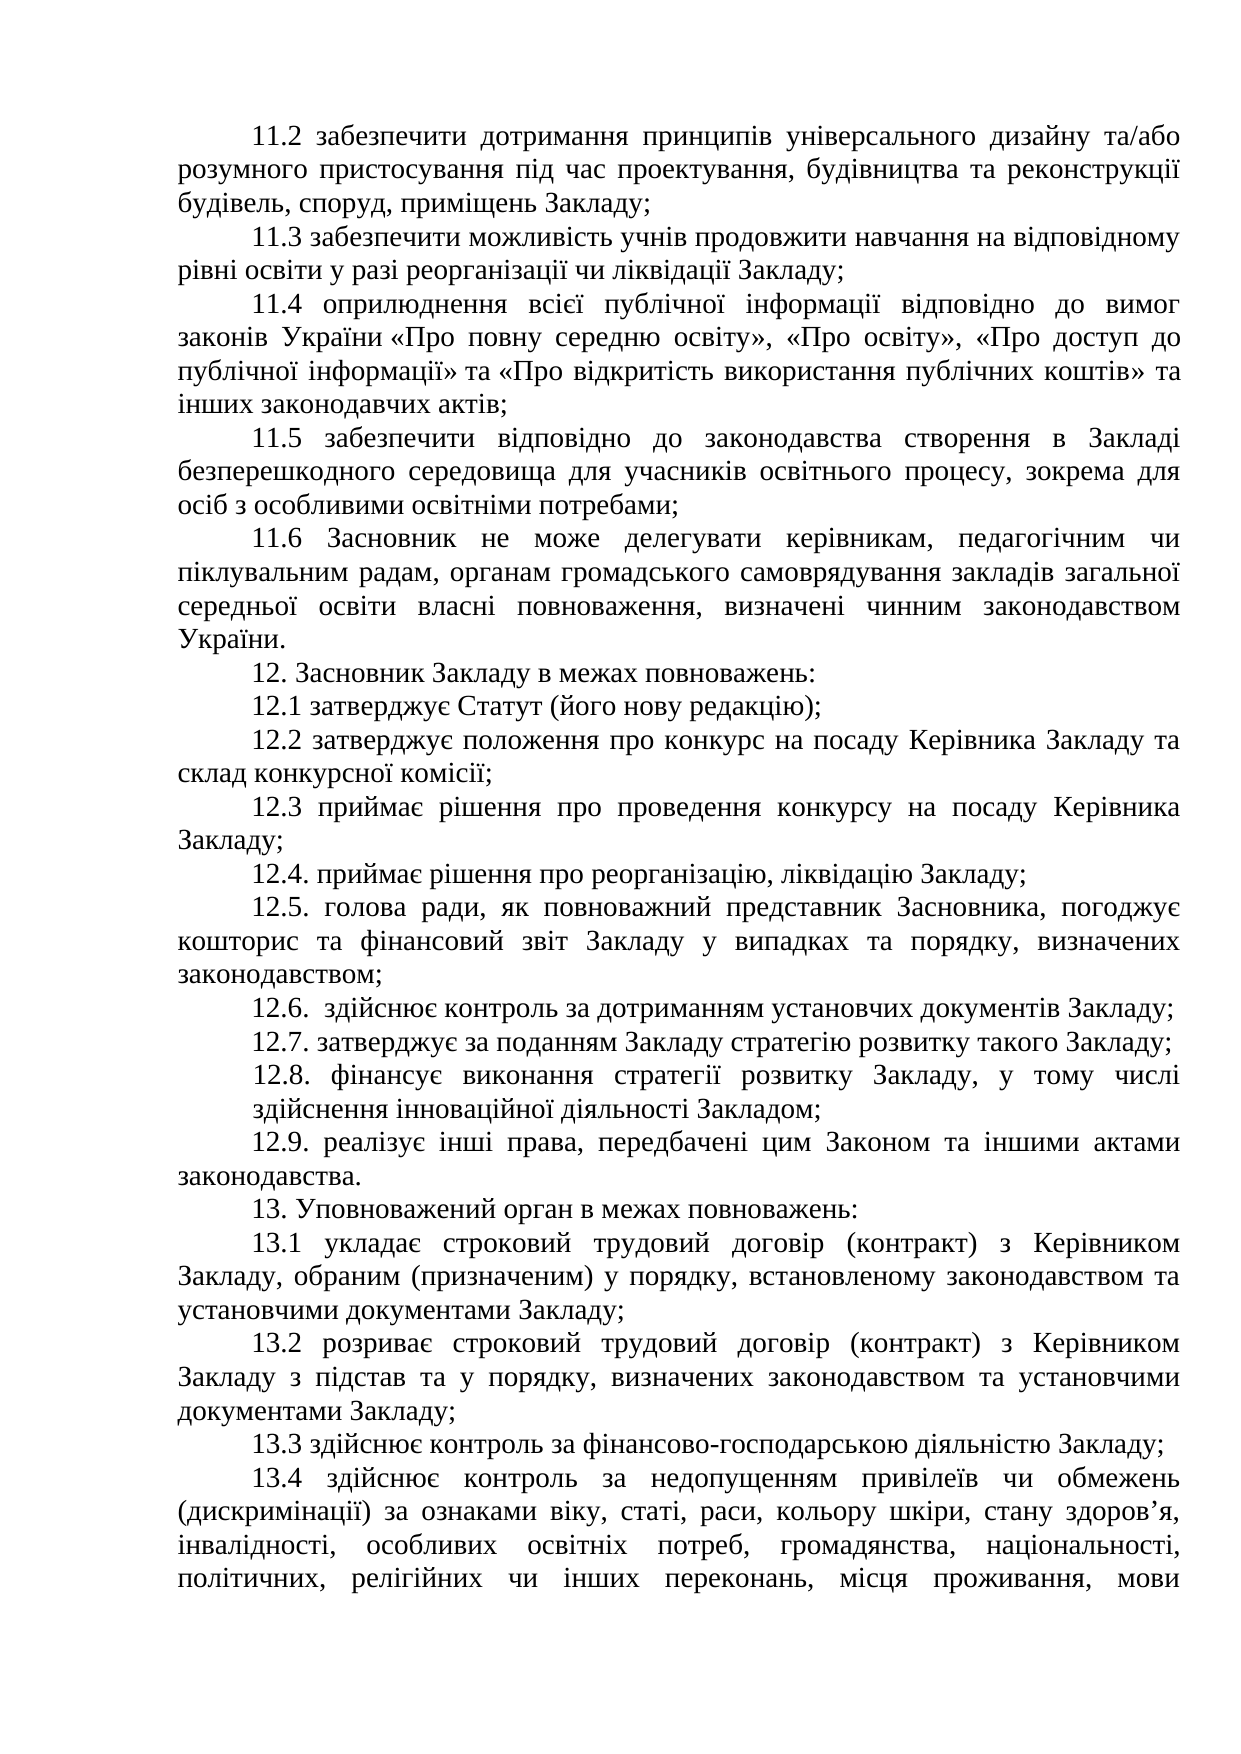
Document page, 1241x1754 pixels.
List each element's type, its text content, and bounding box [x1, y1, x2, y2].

text 12. Засновник Закладу в межах повноважень: [177, 655, 1181, 688]
text 12.8. фінансує виконання стратегії розвитку Закладу, у тому числі здійснення інноваційної діяльності Закладом; [252, 1057, 1181, 1124]
text 11.6 Засновник не може делегувати керівникам, педагогічним чи піклувальним радам, органам громадського самоврядування закладів загальної середньої освіти власні повноваження, визначені чинним законодавством України. [177, 521, 1181, 655]
text 11.3 забезпечити можливість учнів продовжити навчання на відповідному рівні освіти у разі реорганізації чи ліквідації Закладу; [177, 219, 1181, 286]
text 12.3 приймає рішення про проведення конкурсу на посаду Керівника Закладу; [177, 789, 1181, 856]
text 11.5 забезпечити відповідно до законодавства створення в Закладі безперешкодного середовища для учасників освітнього процесу, зокрема для осіб з особливими освітніми потребами; [177, 420, 1181, 521]
text 13.3 здійснює контроль за фінансово-господарською діяльністю Закладу; [177, 1426, 1181, 1460]
text 11.4 оприлюднення всієї публічної інформації відповідно до вимог законів України «Про повну середню освіту», «Про освіту», «Про доступ до публічної інформації» та «Про відкритість використання публічних коштів» та інших законодавчих актів; [177, 286, 1181, 420]
text 11.2 забезпечити дотримання принципів універсального дизайну та/або розумного пристосування під час проектування, будівництва та реконструкції будівель, споруд, приміщень Закладу; [177, 118, 1181, 219]
text 12.6. здійснює контроль за дотриманням установчих документів Закладу; [177, 990, 1181, 1024]
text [177, 1460, 1181, 1594]
text 13.1 укладає строковий трудовий договір (контракт) з Керівником Закладу, обраним (призначеним) у порядку, встановленому законодавством та установчими документами Закладу; [177, 1225, 1181, 1326]
text 12.4. приймає рішення про реорганізацію, ліквідацію Закладу; [177, 856, 1181, 889]
text 12.9. реалізує інші права, передбачені цим Законом та іншими актами законодавства. [177, 1124, 1181, 1191]
text 12.5. голова ради, як повноважний представник Засновника, погоджує кошторис та фінансовий звіт Закладу у випадках та порядку, визначених законодавством; [177, 889, 1181, 990]
text 13.2 розриває строковий трудовий договір (контракт) з Керівником Закладу з підстав та у порядку, визначених законодавством та установчими документами Закладу; [177, 1326, 1181, 1426]
text 12.2 затверджує положення про конкурс на посаду Керівника Закладу та склад конкурсної комісії; [177, 722, 1181, 789]
text 12.1 затверджує Статут (його нову редакцію); [177, 688, 1181, 722]
text 13. Уповноважений орган в межах повноважень: [177, 1191, 1181, 1225]
text 12.7. затверджує за поданням Закладу стратегію розвитку такого Закладу; [177, 1024, 1181, 1057]
